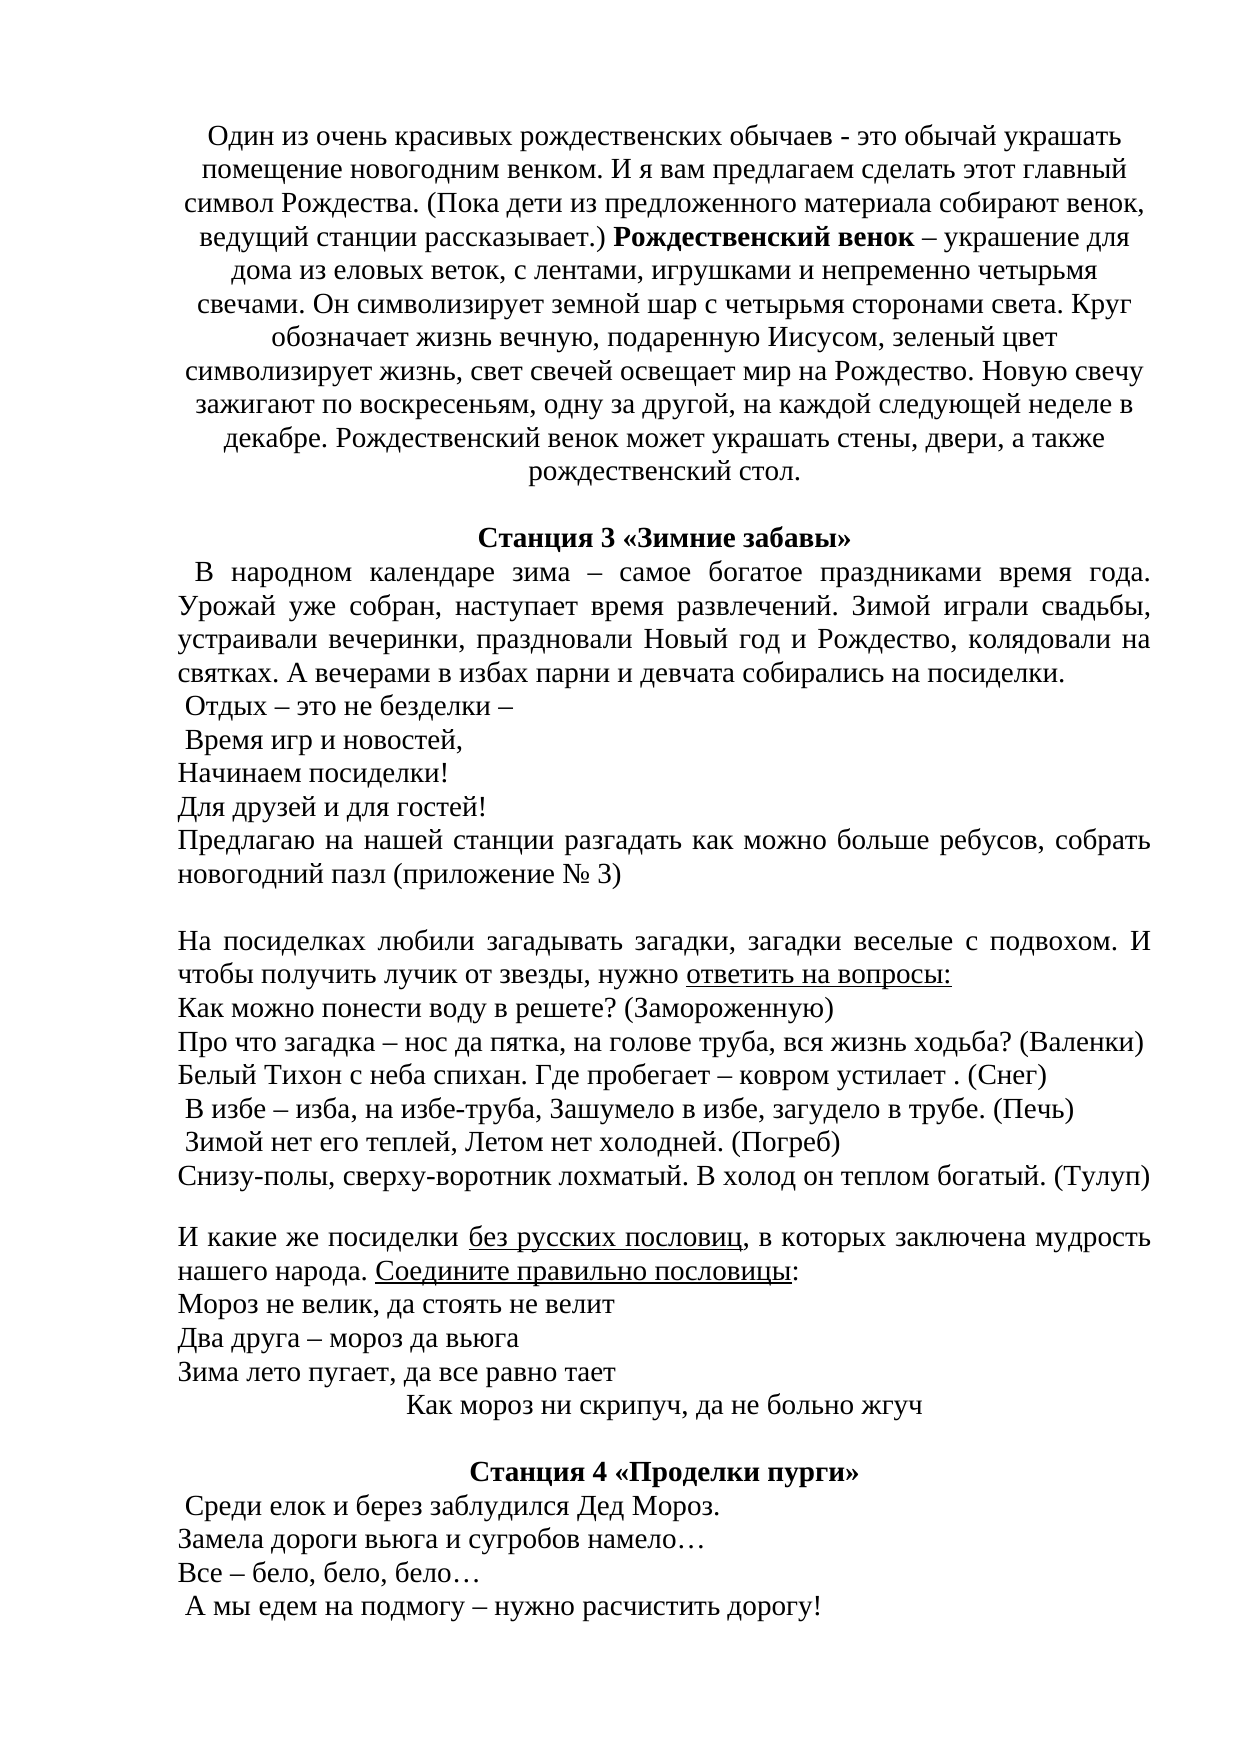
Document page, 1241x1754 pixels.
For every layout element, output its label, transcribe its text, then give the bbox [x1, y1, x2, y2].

text Начинаем посиделки! [177, 755, 1152, 789]
text Все – бело, бело, бело… [177, 1555, 1152, 1588]
text И какие же посиделки без русских пословиц, в которых заключена мудрость нашего народа. Соедините правильно пословицы: [177, 1219, 1152, 1287]
text Белый Тихон с неба спихан. Где пробегает – ковром устилает . (Снег) [177, 1057, 1152, 1091]
text Предлагаю на нашей станции разгадать как можно больше ребусов, собрать новогодний пазл (приложение № 3) [177, 822, 1152, 889]
text Два друга – мороз да вьюга [177, 1320, 1152, 1354]
text Зима лето пугает, да все равно тает [177, 1354, 1152, 1387]
text Зимой нет его теплей, Летом нет холодней. (Погреб) [177, 1124, 1152, 1158]
text Отдых – это не безделки – [177, 688, 1152, 722]
text На посиделках любили загадывать загадки, загадки веселые с подвохом. И чтобы получить лучик от звезды, нужно ответить на вопросы: [177, 923, 1152, 990]
text А мы едем на подмогу – нужно расчистить дорогу! [177, 1588, 1152, 1622]
text Снизу-полы, сверху-воротник лохматый. В холод он теплом богатый. (Тулуп) [177, 1158, 1152, 1191]
text В избе – изба, на избе-труба, Зашумело в избе, загудело в трубе. (Печь) [177, 1091, 1152, 1124]
text Для друзей и для гостей! [177, 789, 1152, 822]
text Как мороз ни скрипуч, да не больно жгуч Станция 4 «Проделки пурги» [177, 1387, 1152, 1488]
text В народном календаре зима – самое богатое праздниками время года. Урожай уже собран, наступает время развлечений. Зимой играли свадьбы, устраивали вечеринки, праздновали Новый год и Рождество, колядовали на святках. А вечерами в избах парни и девчата собирались на посиделки. [177, 554, 1152, 688]
text Один из очень красивых рождественских обычаев - это обычай украшать помещение новогодним венком. И я вам предлагаем сделать этот главный символ Рождества. (Пока дети из предложенного материала собирают венок, ведущий станции рассказывает.) Рождественский венок – украшение для дома из еловых веток, с лентами, игрушками и непременно четырьмя свечами. Он символизирует земной шар с четырьмя сторонами света. Круг обозначает жизнь вечную, подаренную Иисусом, зеленый цвет символизирует жизнь, свет свечей освещает мир на Рождество. Новую свечу зажигают по воскресеньям, одну за другой, на каждой следующей неделе в декабре. Рождественский венок может украшать стены, двери, а также рождественский стол. Станция 3 «Зимние забавы» [177, 118, 1152, 554]
text Среди елок и берез заблудился Дед Мороз. [177, 1488, 1152, 1521]
text Про что загадка – нос да пятка, на голове труба, вся жизнь ходьба? (Валенки) [177, 1024, 1152, 1057]
text Замела дороги вьюга и сугробов намело… [177, 1521, 1152, 1555]
text Как можно понести воду в решете? (Замороженную) [177, 990, 1152, 1024]
text Мороз не велик, да стоять не велит [177, 1287, 1152, 1320]
text Время игр и новостей, [177, 722, 1152, 755]
